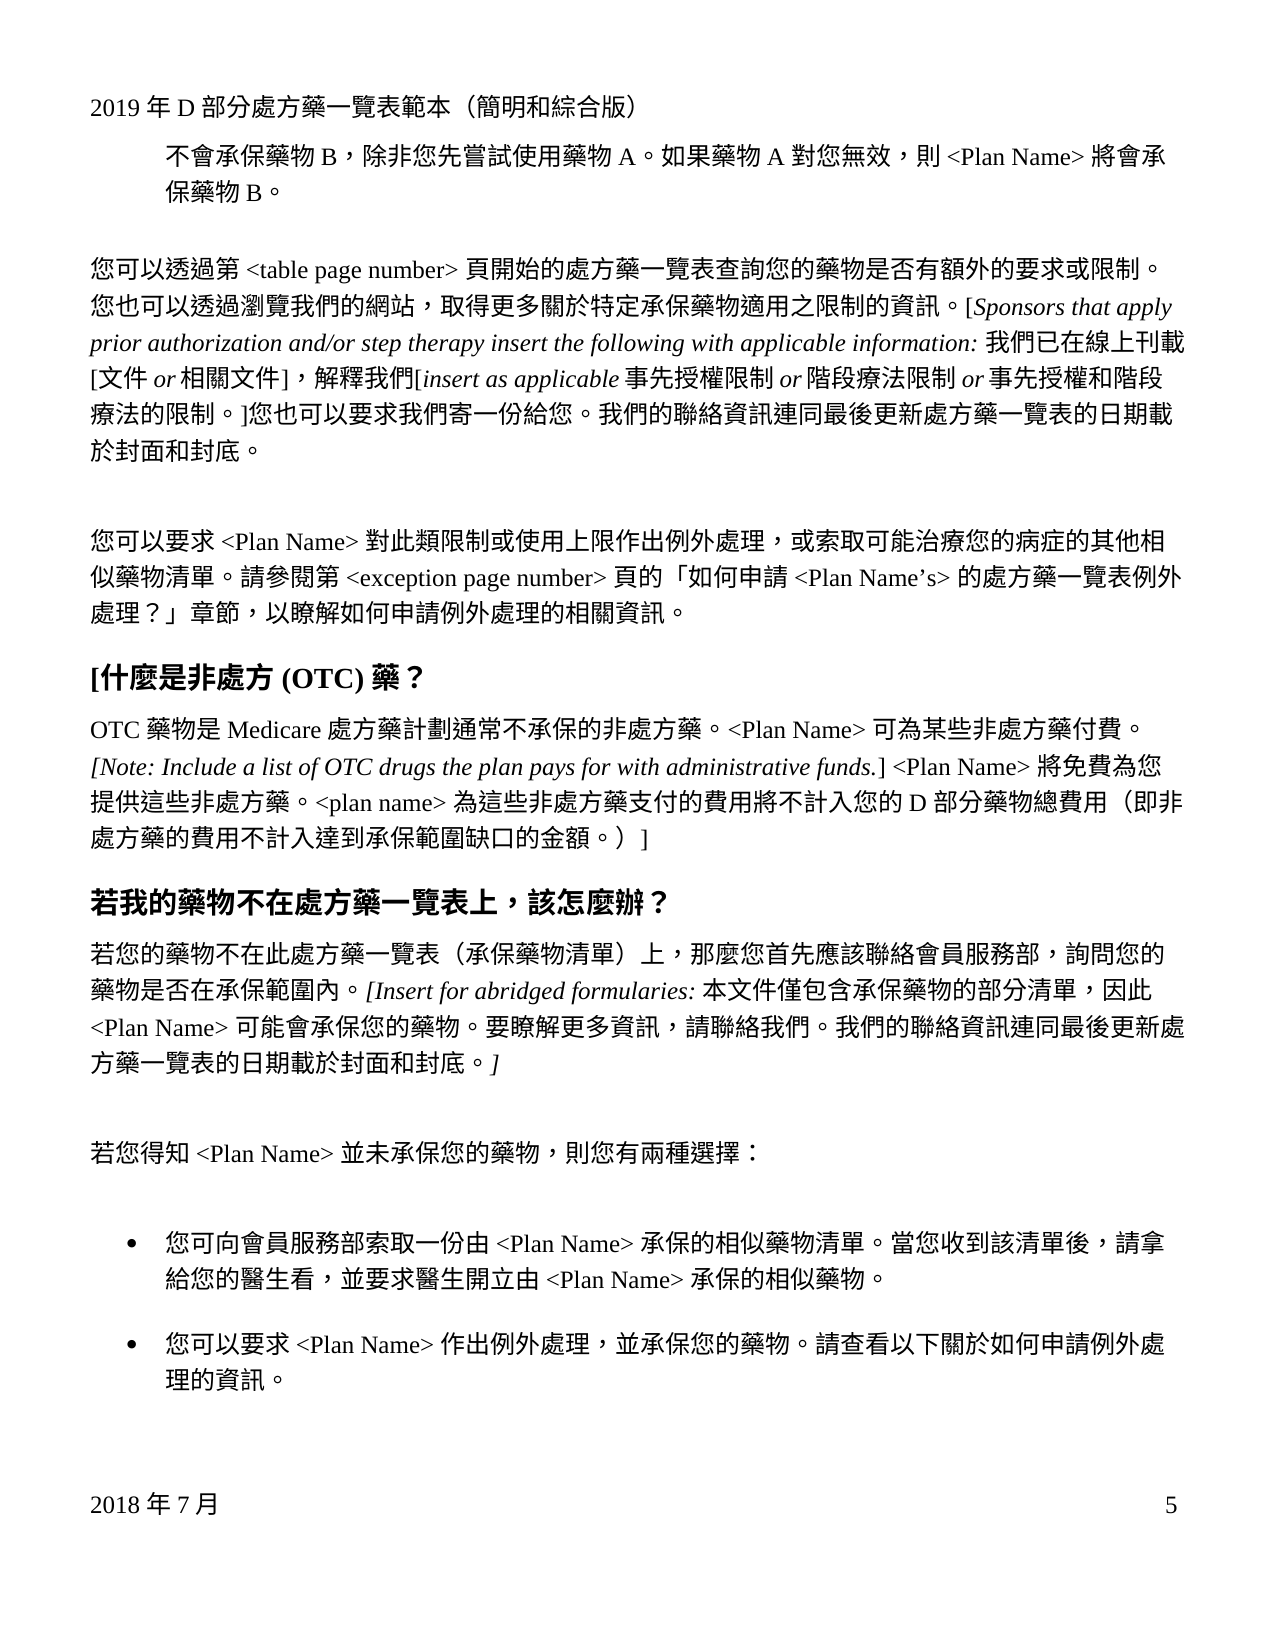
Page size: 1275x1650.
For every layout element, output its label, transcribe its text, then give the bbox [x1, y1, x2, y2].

list 您可以要求 <Plan Name> 作出例外處理，並承保您的藥物。請查看以下關於如何申請例外處理的資訊。 [127, 1324, 1185, 1397]
text 若您得知 <Plan Name> 並未承保您的藥物，則您有兩種選擇： [90, 1133, 1185, 1169]
subtitle [什麼是非處方 (OTC) 藥？ [90, 655, 1185, 697]
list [127, 136, 1185, 209]
text OTC 藥物是 Medicare 處方藥計劃通常不承保的非處方藥。<Plan Name> 可為某些非處方藥付費。[Note: Include a list of OTC drugs the plan pays for with administrative funds.] <Plan Name> 將免費為您提供這些非處方藥。<plan name> 為這些非處方藥支付的費用將不計入您的 D 部分藥物總費用（即非處方藥的費用不計入達到承保範圍缺口的金額。）] [90, 710, 1185, 855]
subtitle 若我的藥物不在處方藥一覽表上，該怎麼辦？ [90, 880, 1185, 922]
text 若您的藥物不在此處方藥一覽表（承保藥物清單）上，那麼您首先應該聯絡會員服務部，詢問您的藥物是否在承保範圍內。[Insert for abridged formularies: 本文件僅包含承保藥物的部分清單，因此 <Plan Name> 可能會承保您的藥物。要瞭解更多資訊，請聯絡我們。我們的聯絡資訊連同最後更新處方藥一覽表的日期載於封面和封底。] [90, 934, 1185, 1079]
list 您可向會員服務部索取一份由 <Plan Name> 承保的相似藥物清單。當您收到該清單後，請拿給您的醫生看，並要求醫生開立由 <Plan Name> 承保的相似藥物。 [127, 1223, 1185, 1296]
text 您可以要求 <Plan Name> 對此類限制或使用上限作出例外處理，或索取可能治療您的病症的其他相似藥物清單。請參閱第 <exception page number> 頁的「如何申請 <Plan Name’s> 的處方藥一覽表例外處理？」章節，以瞭解如何申請例外處理的相關資訊。 [90, 521, 1185, 630]
text 您可以透過第 <table page number> 頁開始的處方藥一覽表查詢您的藥物是否有額外的要求或限制。您也可以透過瀏覽我們的網站，取得更多關於特定承保藥物適用之限制的資訊。[Sponsors that apply prior authorization and/or step therapy insert the following with applicable information: 我們已在線上刊載[文件or相關文件]，解釋我們[insert as applicable事先授權限制or階段療法限制or事先授權和階段療法的限制。]您也可以要求我們寄一份給您。我們的聯絡資訊連同最後更新處方藥一覽表的日期載於封面和封底。 [90, 250, 1185, 467]
